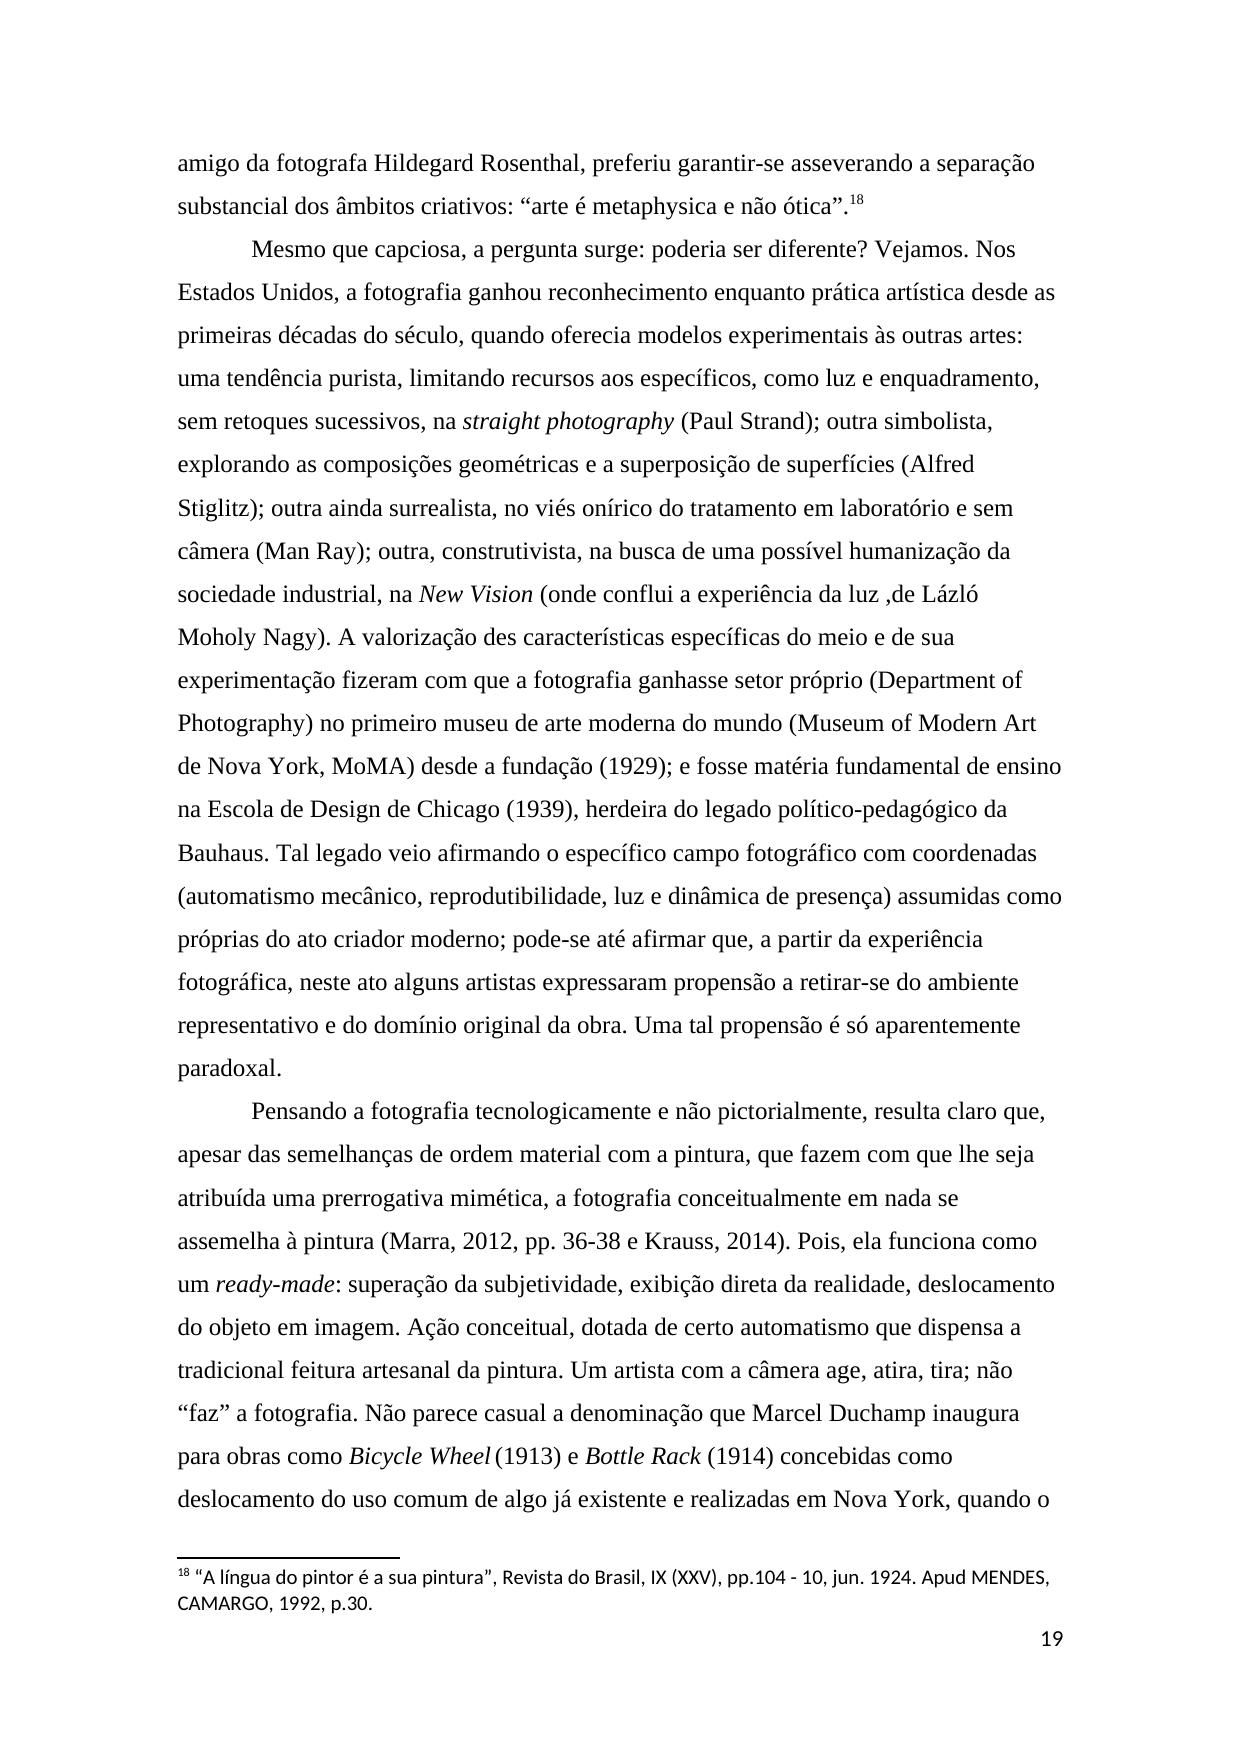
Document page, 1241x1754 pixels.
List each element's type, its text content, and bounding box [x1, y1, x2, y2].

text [177, 1096, 1063, 1513]
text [177, 148, 1063, 219]
text Mesmo que capciosa, a pergunta surge: poderia ser diferente? Vejamos. Nos Estados Unidos, a fotografia ganhou reconhecimento enquanto prática artística desde as primeiras décadas do século, quando oferecia modelos experimentais às outras artes: uma tendência purista, limitando recursos aos específicos, como luz e enquadramento, sem retoques sucessivos, na straight photography (Paul Strand); outra simbolista, explorando as composições geométricas e a superposição de superfícies (Alfred Stiglitz); outra ainda surrealista, no viés onírico do tratamento em laboratório e sem câmera (Man Ray); outra, construtivista, na busca de uma possível humanização da sociedade industrial, na New Vision (onde conflui a experiência da luz ,de Lázló Moholy Nagy). A valorização des características específicas do meio e de sua experimentação fizeram com que a fotografia ganhasse setor próprio (Department of Photography) no primeiro museu de arte moderna do mundo (Museum of Modern Art de Nova York, MoMA) desde a fundação (1929); e fosse matéria fundamental de ensino na Escola de Design de Chicago (1939), herdeira do legado político-pedagógico da Bauhaus. Tal legado veio afirmando o específico campo fotográfico com coordenadas (automatismo mecânico, reprodutibilidade, luz e dinâmica de presença) assumidas como próprias do ato criador moderno; pode-se até afirmar que, a partir da experiência fotográfica, neste ato alguns artistas expressaram propensão a retirar-se do ambiente representativo e do domínio original da obra. Uma tal propensão é só aparentemente paradoxal. [177, 234, 1063, 1082]
